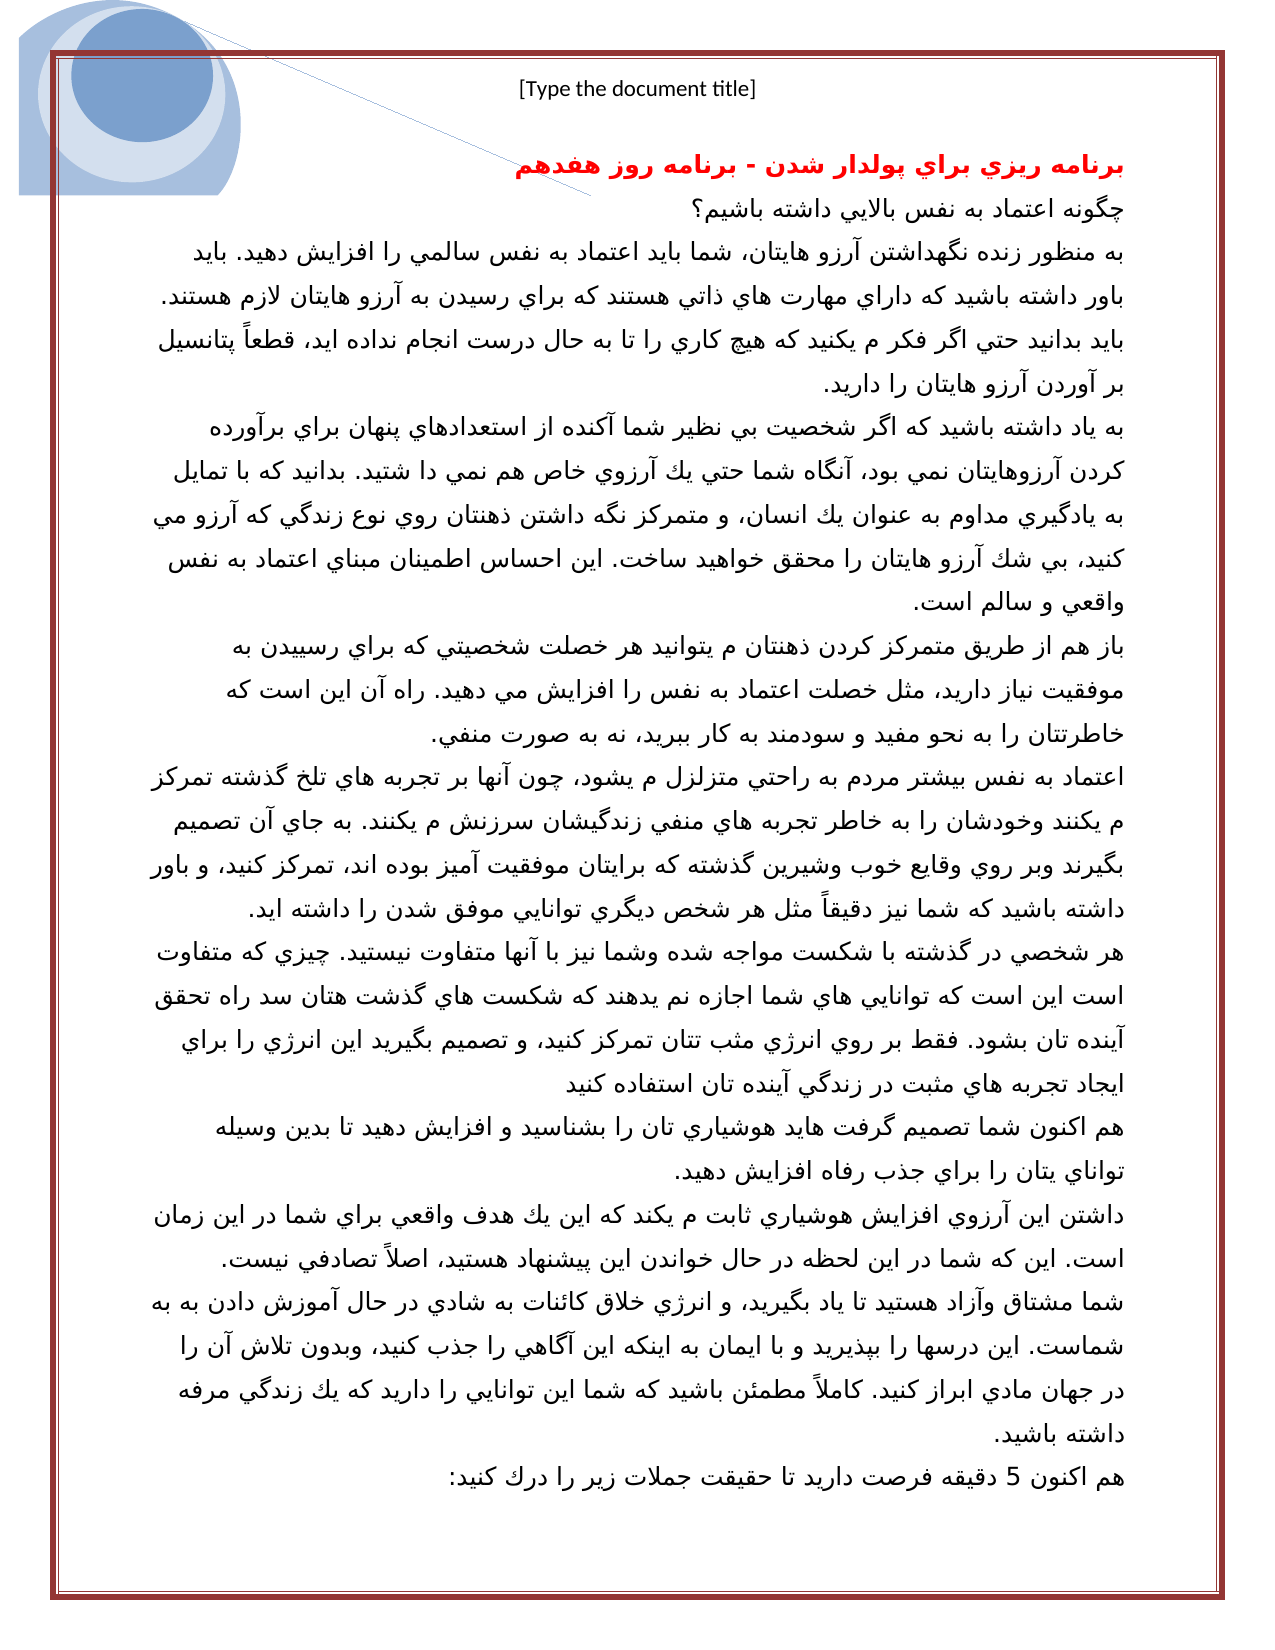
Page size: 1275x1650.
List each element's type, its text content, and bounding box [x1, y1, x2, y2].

text شما مشتاق وآزاد هستيد تا ياد بگيريد، و انرژي خلاق كائنات به شادي در حال آموزش دادن به به شماست. اين درسها را بپذيريد و با ايمان به اينكه اين آگاهي را جذب كنيد، وبدون تلاش آن را در جهان مادي ابراز كنيد. كاملاً مطمئن باشيد كه شما اين توانايي را داريد كه يك زندگي مرفه داشته باشيد. [150, 1287, 1125, 1448]
text داشتن اين آرزوي افزايش هوشياري ثابت م يكند كه اين يك هدف واقعي براي شما در اين زمان است. اين كه شما در اين لحظه در حال خواندن اين پيشنهاد هستيد، اصلاً تصادفي نيست. [150, 1200, 1125, 1273]
text هم اكنون شما تصميم گرفت هايد هوشياري تان را بشناسيد و افزايش دهيد تا بدين وسيله تواناي يتان را براي جذب رفاه افزايش دهيد. [150, 1112, 1125, 1185]
text به ياد داشته باشيد كه اگر شخصيت بي نظير شما آكنده از استعدادهاي پنهان براي برآورده كردن آرزوهايتان نمي بود، آنگاه شما حتي يك آرزوي خاص هم نمي دا شتيد. بدانيد كه با تمايل به يادگيري مداوم به عنوان يك انسان، و متمركز نگه داشتن ذهنتان روي نوع زندگي كه آرزو مي كنيد، بي شك آرزو هايتان را محقق خواهيد ساخت. اين احساس اطمينان مبناي اعتماد به نفس واقعي و سالم است. [150, 412, 1125, 617]
text هر شخصي در گذشته با شكست مواجه شده وشما نيز با آنها متفاوت نيستيد. چيزي كه متفاوت است اين است كه توانايي هاي شما اجازه نم يدهند كه شكست هاي گذشت هتان سد راه تحقق آينده تان بشود. فقط بر روي انرژي مثب تتان تمركز كنيد، و تصميم بگيريد اين انرژي را براي ايجاد تجربه هاي مثبت در زندگي آينده تان استفاده كنيد [150, 937, 1125, 1098]
text باز هم از طريق متمركز كردن ذهنتان م يتوانيد هر خصلت شخصيتي كه براي رسييدن به موفقيت نياز داريد، مثل خصلت اعتماد به نفس را افزايش مي دهيد. راه آن اين است كه خاطرتتان را به نحو مفيد و سودمند به كار ببريد، نه به صورت منفي. [150, 631, 1125, 748]
text به منظور زنده نگهداشتن آرزو هايتان، شما بايد اعتماد به نفس سالمي را افزايش دهيد. بايد باور داشته باشيد كه داراي مهارت هاي ذاتي هستند كه براي رسيدن به آرزو هايتان لازم هستند. بايد بدانيد حتي اگر فكر م يكنيد كه هيچ كاري را تا به حال درست انجام نداده ايد، قطعاً پتانسيل بر آوردن آرزو هايتان را داريد. [150, 237, 1125, 398]
text چگونه اعتماد به نفس بالايي داشته باشيم؟ [150, 194, 1125, 223]
text برنامه ريزي براي پولدار شدن - برنامه روز هفدهم [150, 150, 1125, 179]
text هم اكنون 5 دقيقه فرصت داريد تا حقيقت جملات زير را درك كنيد: [150, 1462, 1125, 1492]
text اعتماد به نفس بيشتر مردم به راحتي متزلزل م يشود، چون آنها بر تجربه هاي تلخ گذشته تمركز م يكنند وخودشان را به خاطر تجربه هاي منفي زندگيشان سرزنش م يكنند. به جاي آن تصميم بگيرند وبر روي وقايع خوب وشيرين گذشته كه برايتان موفقيت آميز بوده اند، تمركز كنيد، و باور داشته باشيد كه شما نيز دقيقاً مثل هر شخص ديگري توانايي موفق شدن را داشته ايد. [150, 762, 1125, 923]
